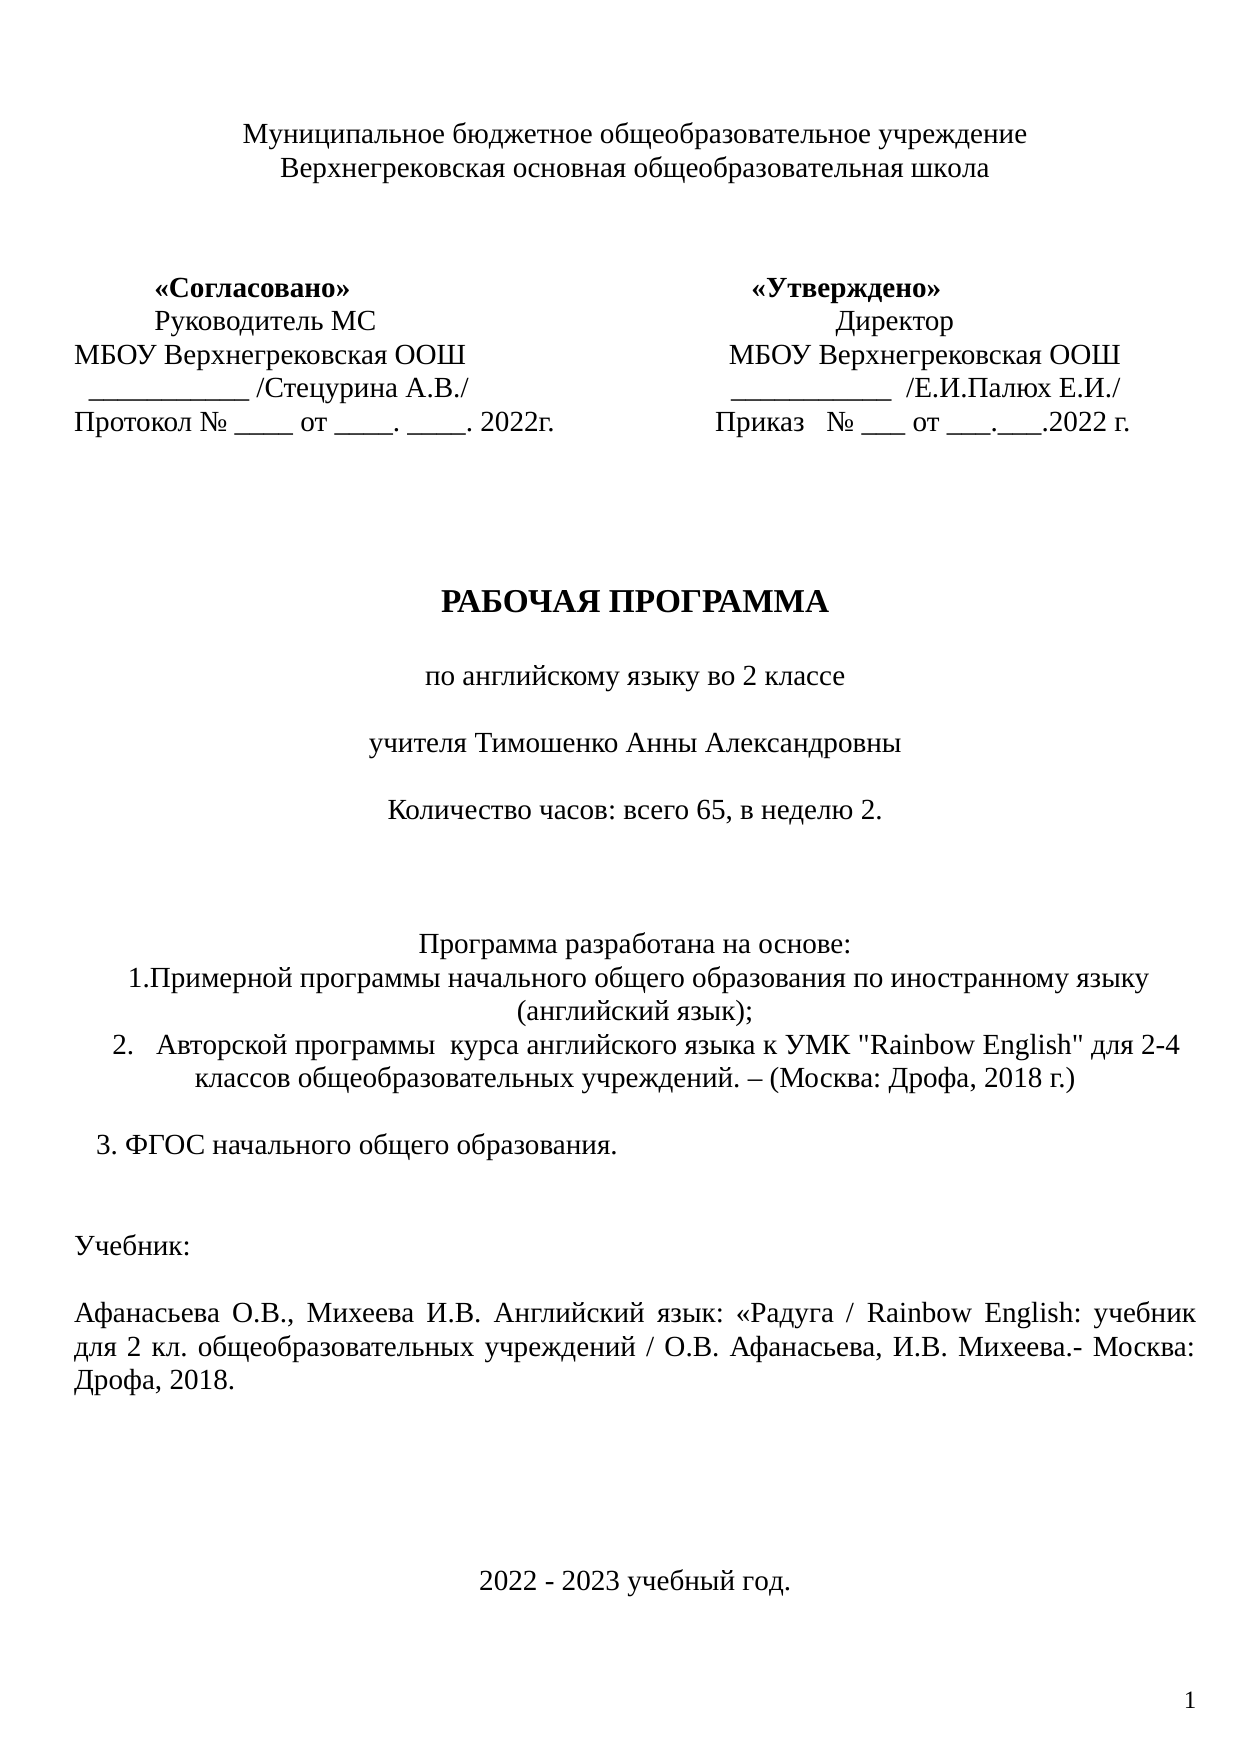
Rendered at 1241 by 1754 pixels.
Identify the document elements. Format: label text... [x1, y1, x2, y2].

text 3. ФГОС начального общего образования. [74, 1127, 1196, 1161]
text Афанасьева О.В., Михеева И.В. Английский язык: «Радуга / Rainbow English: учебник для 2 кл. общеобразовательных учреждений / О.В. Афанасьева, И.В. Михеева.- Москва: Дрофа, 2018. [74, 1295, 1196, 1396]
text 2022 - 2023 учебный год. [74, 1563, 1196, 1597]
text РАБОЧАЯ ПРОГРАММА [74, 581, 1196, 619]
text 2. Авторской программы курса английского языка к УМК "Rainbow English" для 2-4 классов общеобразовательных учреждений. – (Москва: Дрофа, 2018 г.) [74, 1027, 1196, 1094]
text учителя Тимошенко Анны Александровны [74, 725, 1196, 758]
text Количество часов: всего 65, в неделю 2. [74, 792, 1196, 826]
text по английскому языку во 2 классе [74, 658, 1196, 691]
text Верхнегрековская основная общеобразовательная школа [74, 150, 1196, 183]
text ___________ /Стецурина А.В./ ___________ /Е.И.Палюх Е.И./ Протокол № ____ от ____. ____. 2022г. Приказ № ___ от ___.___.2022 г. [74, 370, 1196, 437]
text 1.Примерной программы начального общего образования по иностранному языку (английский язык); [74, 960, 1196, 1027]
text Учебник: [74, 1228, 1196, 1262]
text Программа разработана на основе: [74, 926, 1196, 960]
text Руководитель МС Директор МБОУ Верхнегрековская ООШ МБОУ Верхнегрековская ООШ [74, 303, 1196, 370]
text «Согласовано» «Утверждено» [74, 270, 1196, 303]
text Муниципальное бюджетное общеобразовательное учреждение [74, 116, 1196, 150]
